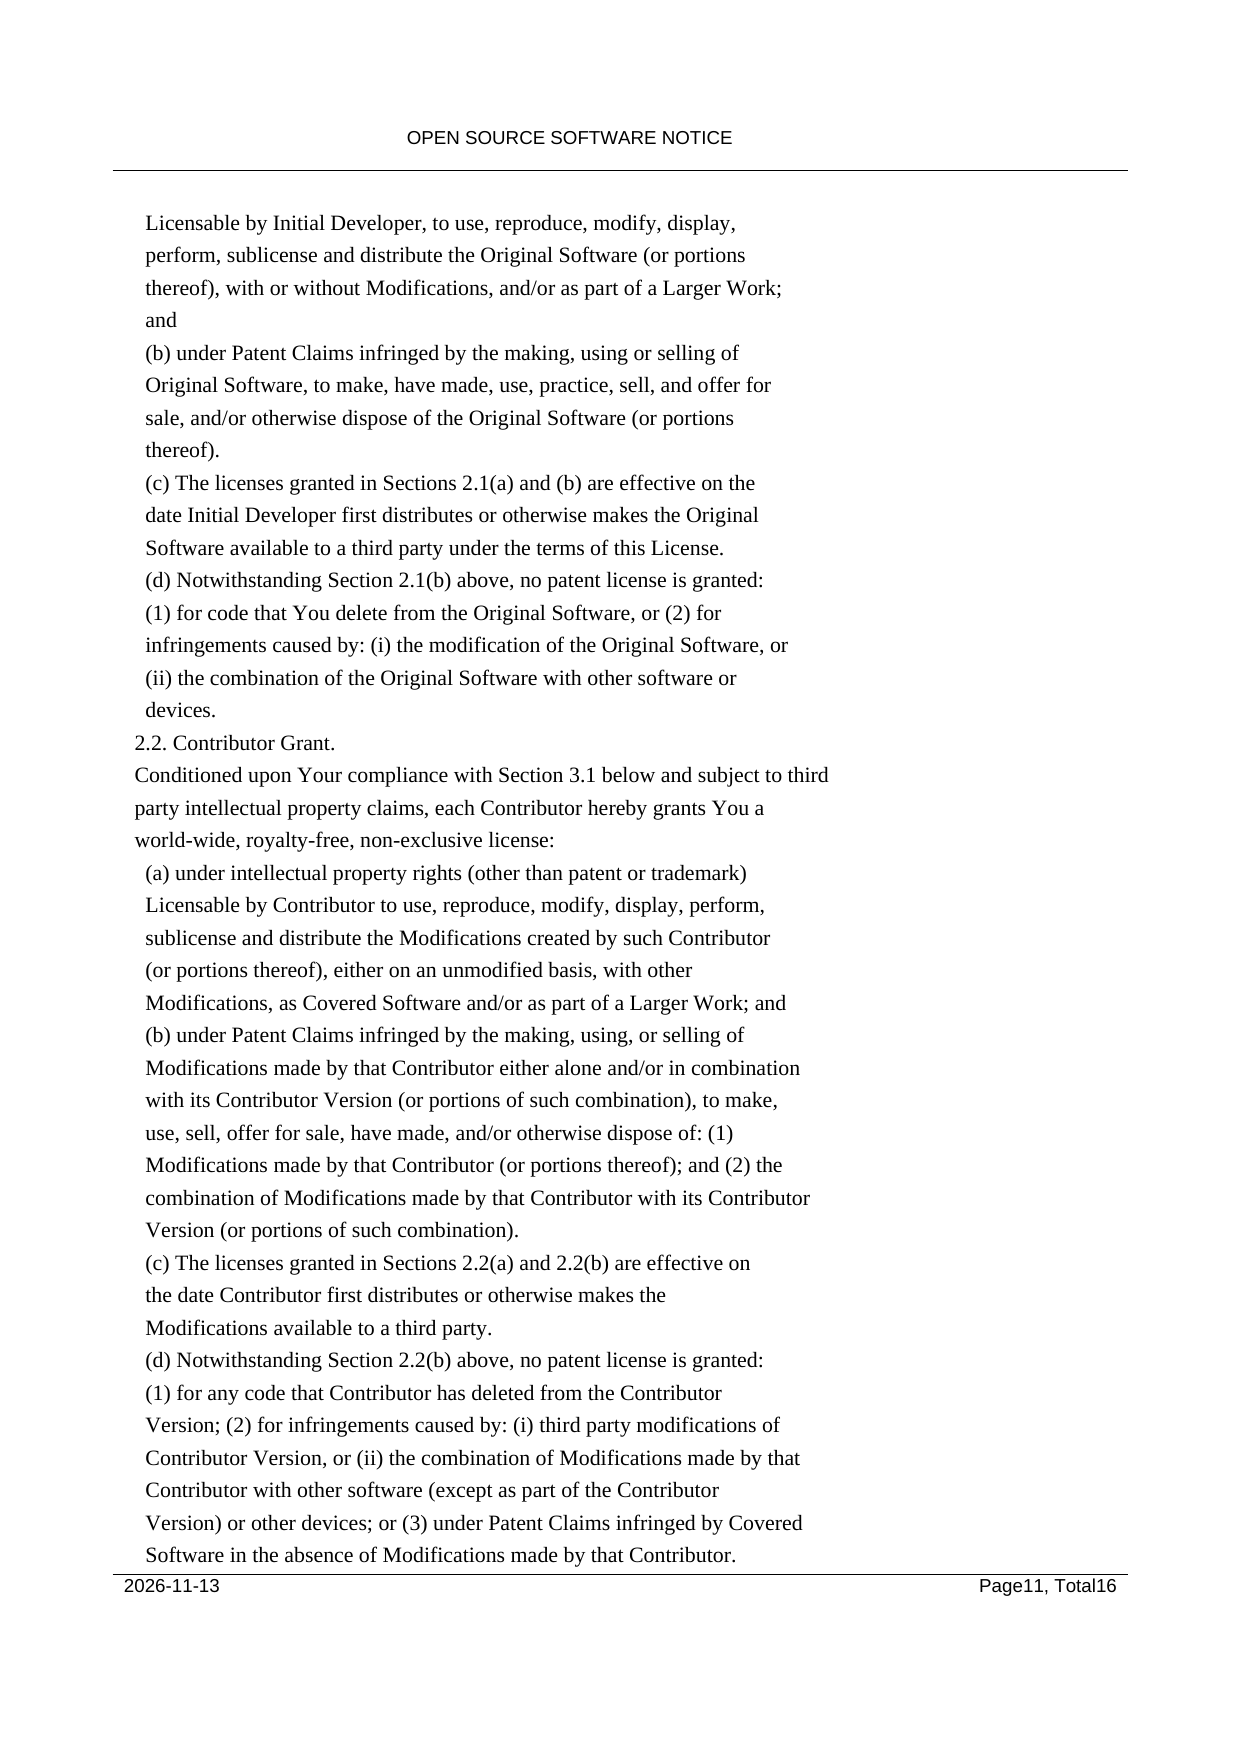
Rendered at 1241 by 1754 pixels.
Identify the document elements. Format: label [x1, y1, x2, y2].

text [112, 206, 1128, 1571]
